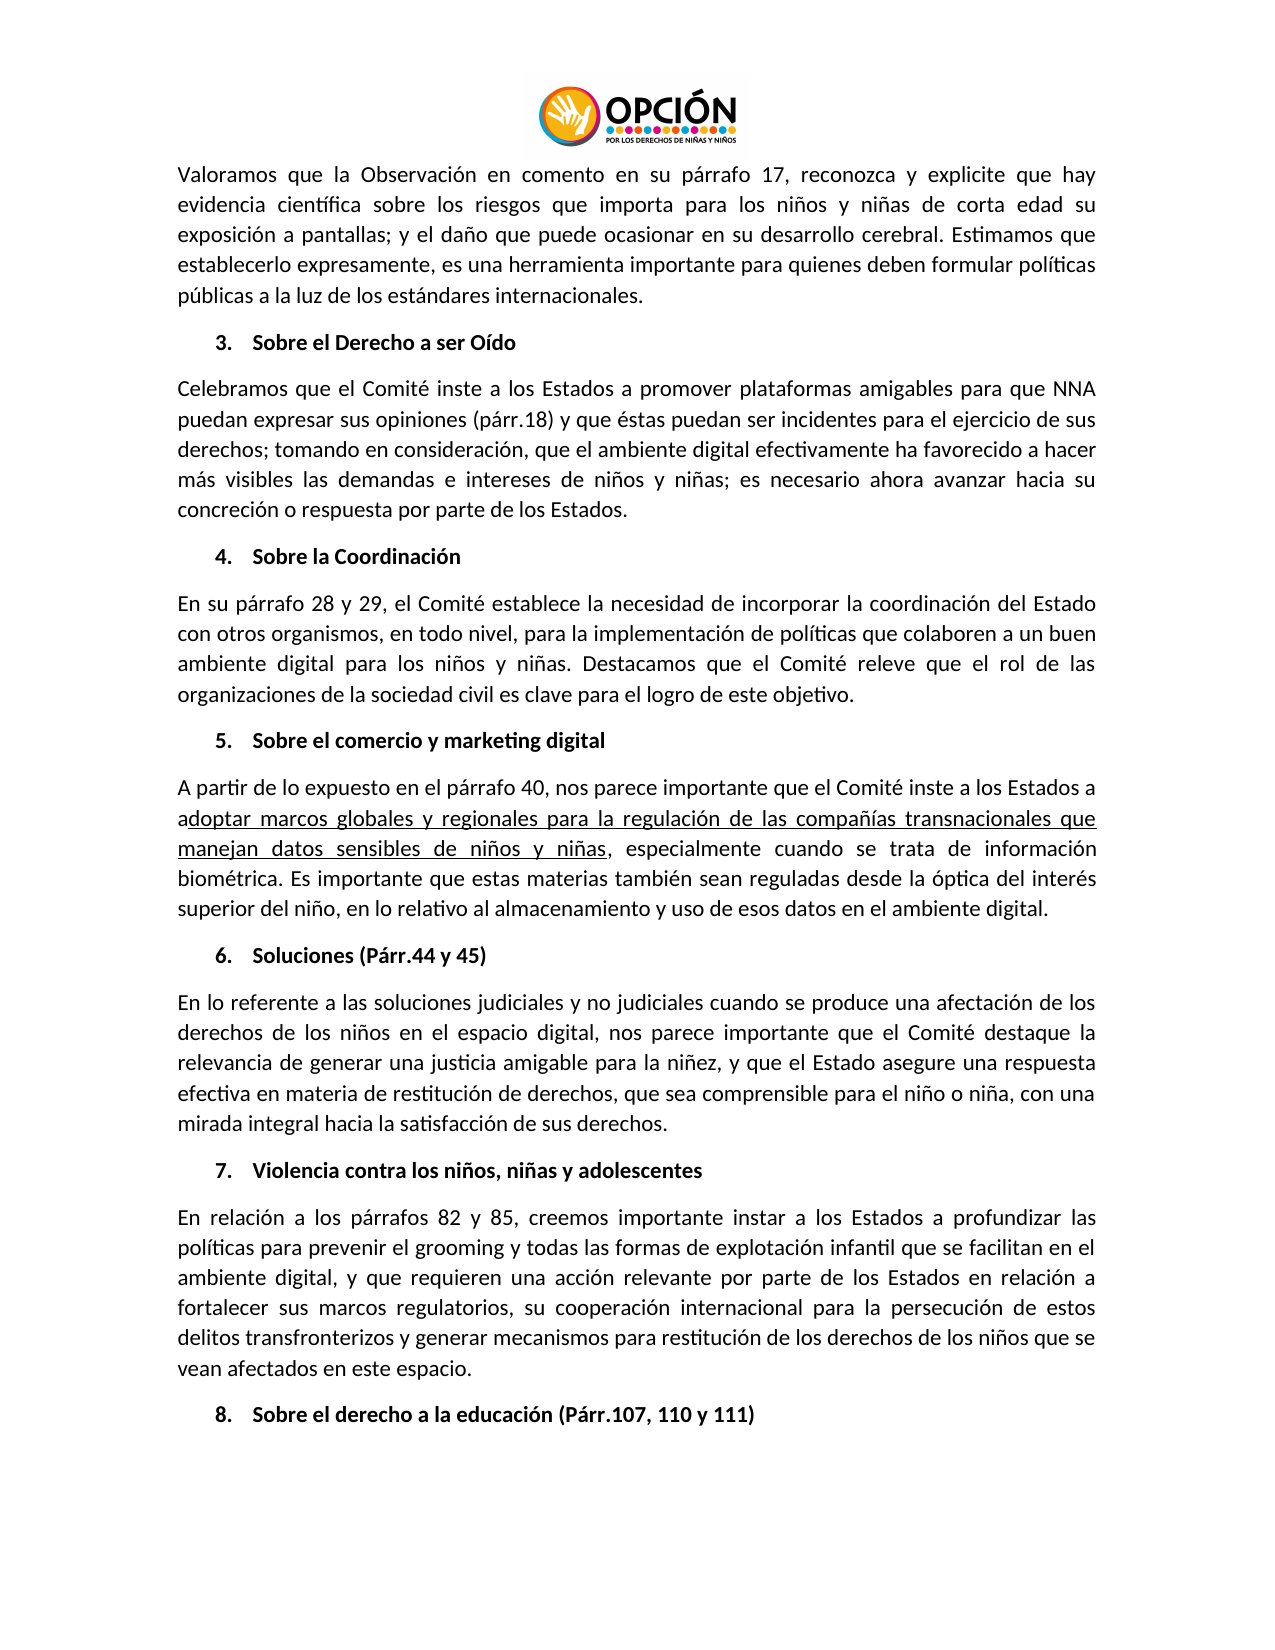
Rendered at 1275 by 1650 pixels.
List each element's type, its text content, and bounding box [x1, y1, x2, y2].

text En lo referente a las soluciones judiciales y no judiciales cuando se produce una afectación de los derechos de los niños en el espacio digital, nos parece importante que el Comité destaque la relevancia de generar una justicia amigable para la niñez, y que el Estado asegure una respuesta efectiva en materia de restitución de derechos, que sea comprensible para el niño o niña, con una mirada integral hacia la satisfacción de sus derechos. [177, 988, 1098, 1137]
list Soluciones (Párr.44 y 45) [215, 941, 1098, 969]
text Valoramos que la Observación en comento en su párrafo 17, reconozca y explicite que hay evidencia científica sobre los riesgos que importa para los niños y niñas de corta edad su exposición a pantallas; y el daño que puede ocasionar en su desarrollo cerebral. Estimamos que establecerlo expresamente, es una herramienta importante para quienes deben formular políticas públicas a la luz de los estándares internacionales. [177, 160, 1098, 309]
text En relación a los párrafos 82 y 85, creemos importante instar a los Estados a profundizar las políticas para prevenir el grooming y todas las formas de explotación infantil que se facilitan en el ambiente digital, y que requieren una acción relevante por parte de los Estados en relación a fortalecer sus marcos regulatorios, su cooperación internacional para la persecución de estos delitos transfronterizos y generar mecanismos para restitución de los derechos de los niños que se vean afectados en este espacio. [177, 1203, 1098, 1382]
list Sobre la Coordinación [215, 542, 1098, 570]
list Violencia contra los niños, niñas y adolescentes [215, 1156, 1098, 1184]
text En su párrafo 28 y 29, el Comité establece la necesidad de incorporar la coordinación del Estado con otros organismos, en todo nivel, para la implementación de políticas que colaboren a un buen ambiente digital para los niños y niñas. Destacamos que el Comité releve que el rol de las organizaciones de la sociedad civil es clave para el logro de este objetivo. [177, 589, 1098, 708]
list Sobre el comercio y marketing digital [215, 727, 1098, 755]
list Sobre el Derecho a ser Oído [215, 328, 1098, 356]
text Celebramos que el Comité inste a los Estados a promover plataformas amigables para que NNA puedan expresar sus opiniones (párr.18) y que éstas puedan ser incidentes para el ejercicio de sus derechos; tomando en consideración, que el ambiente digital efectivamente ha favorecido a hacer más visibles las demandas e intereses de niños y niñas; es necesario ahora avanzar hacia su concreción o respuesta por parte de los Estados. [177, 374, 1098, 523]
list Sobre el derecho a la educación (Párr.107, 110 y 111) [215, 1401, 1098, 1429]
text A partir de lo expuesto en el párrafo 40, nos parece importante que el Comité inste a los Estados a adoptar marcos globales y regionales para la regulación de las compañías transnacionales que manejan datos sensibles de niños y niñas, especialmente cuando se trata de información biométrica. Es importante que estas materias también sean reguladas desde la óptica del interés superior del niño, en lo relativo al almacenamiento y uso de esos datos en el ambiente digital. [177, 773, 1098, 922]
picture [523, 73, 752, 160]
